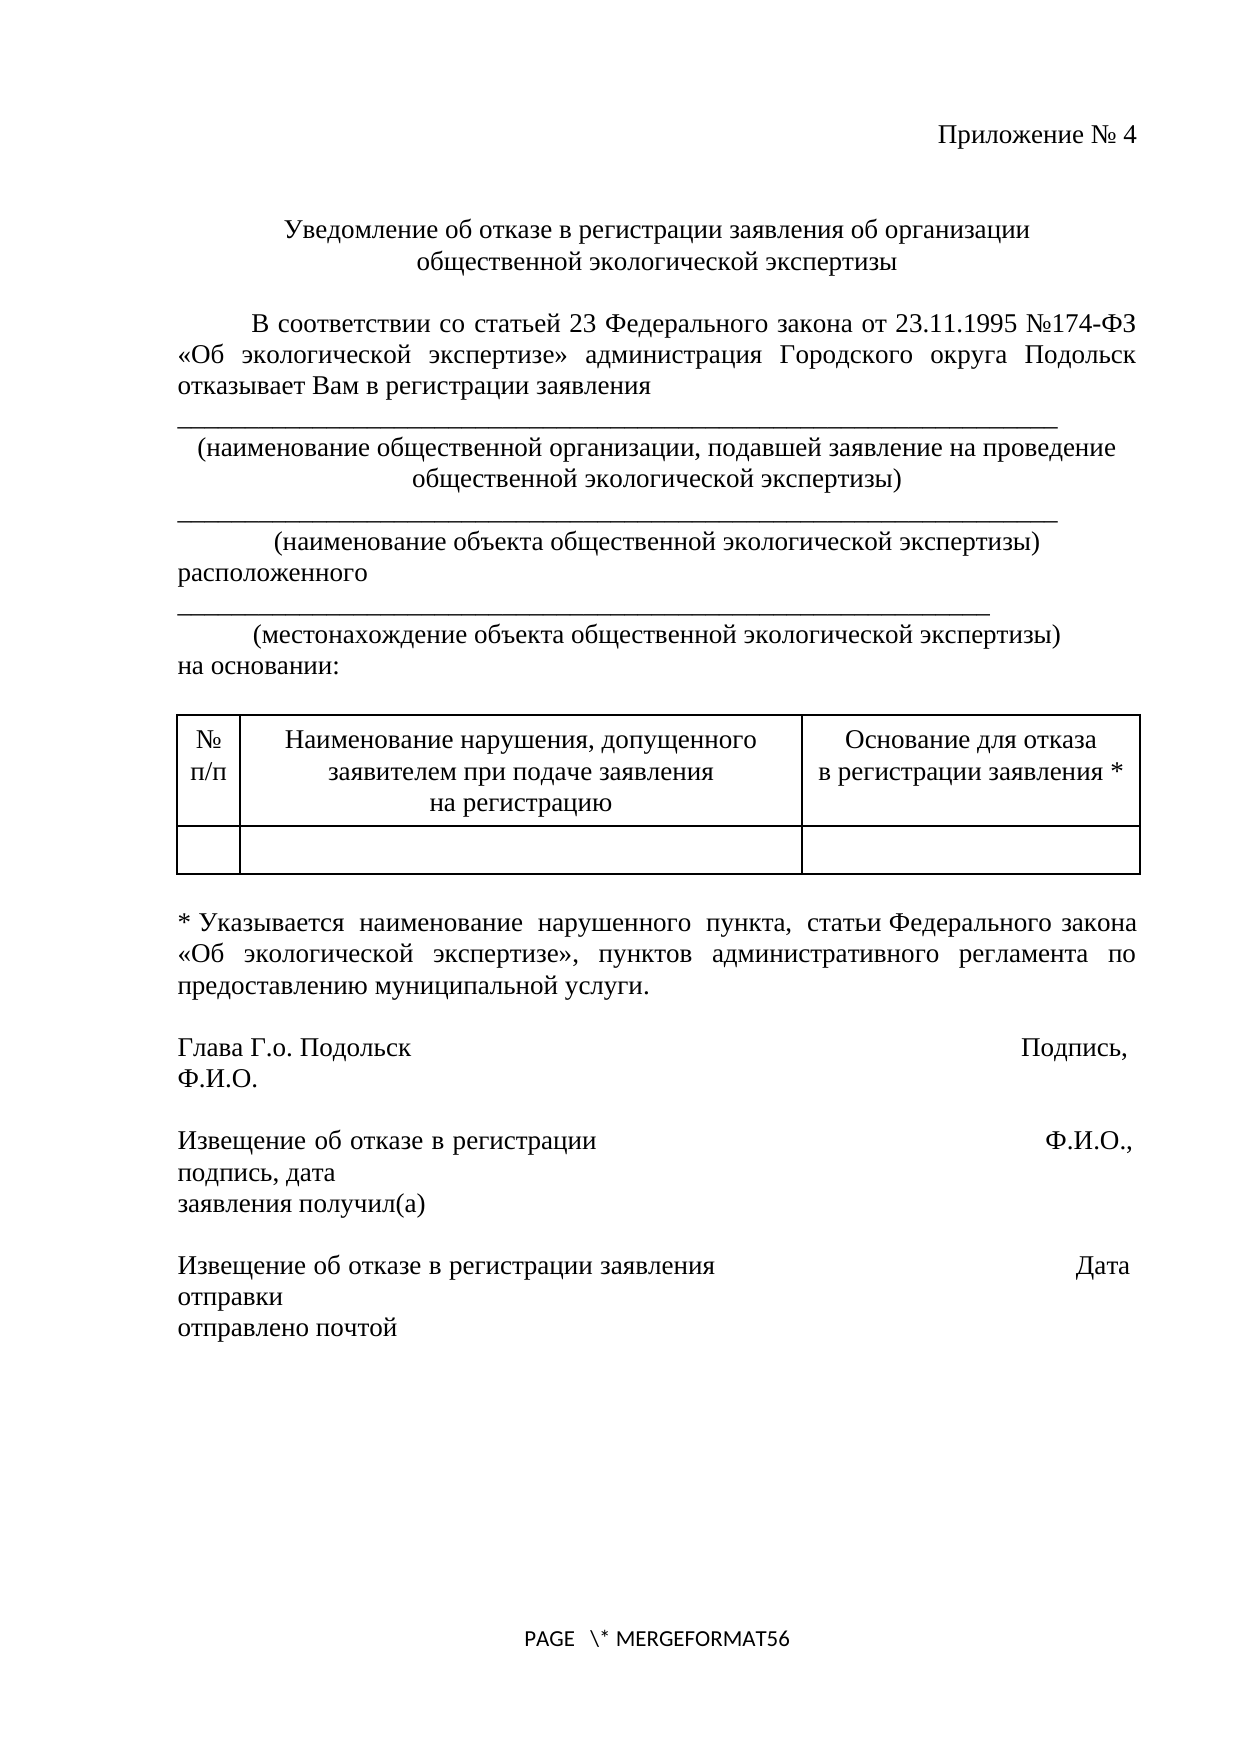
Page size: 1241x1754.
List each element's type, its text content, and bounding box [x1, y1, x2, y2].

text * Указывается наименование нарушенного пункта, статьи Федерального закона «Об экологической экспертизе», пунктов административного регламента по предоставлению муниципальной услуги. [177, 906, 1137, 1000]
text заявления получил(а) [177, 1187, 1137, 1218]
table_header № п/п [178, 716, 239, 825]
text общественной экологической экспертизы [177, 244, 1137, 276]
text (местонахождение объекта общественной экологической экспертизы) [177, 618, 1137, 649]
text Глава Г.о. Подольск Подпись, Ф.И.О. [177, 1031, 1137, 1093]
text Извещение об отказе в регистрации заявления Дата отправки [177, 1249, 1137, 1311]
text Уведомление об отказе в регистрации заявления об организации [177, 213, 1137, 244]
table_cell [803, 827, 1139, 873]
table_header Основание для отказа в регистрации заявления * [803, 716, 1139, 825]
text (наименование общественной организации, подавшей заявление на проведение общественной экологической экспертизы) [177, 431, 1137, 494]
text на основании: [177, 649, 1137, 681]
table_cell [241, 827, 801, 873]
text В соответствии со статьей 23 Федерального закона от 23.11.1995 №174-ФЗ «Об экологической экспертизе» администрация Городского округа Подольск отказывает Вам в регистрации заявления [177, 307, 1137, 400]
text расположенного ____________________________________________________________ [177, 556, 1137, 618]
text (наименование объекта общественной экологической экспертизы) [177, 525, 1137, 556]
text отправлено почтой [177, 1311, 1137, 1342]
table_cell [178, 827, 239, 873]
table_header Наименование нарушения, допущенного заявителем при подаче заявления на регистрацию [241, 716, 801, 825]
text _________________________________________________________________ [177, 400, 1137, 431]
text Извещение об отказе в регистрации Ф.И.О., подпись, дата [177, 1124, 1137, 1187]
text Приложение № 4 [177, 118, 1137, 149]
text _________________________________________________________________ [177, 494, 1137, 525]
